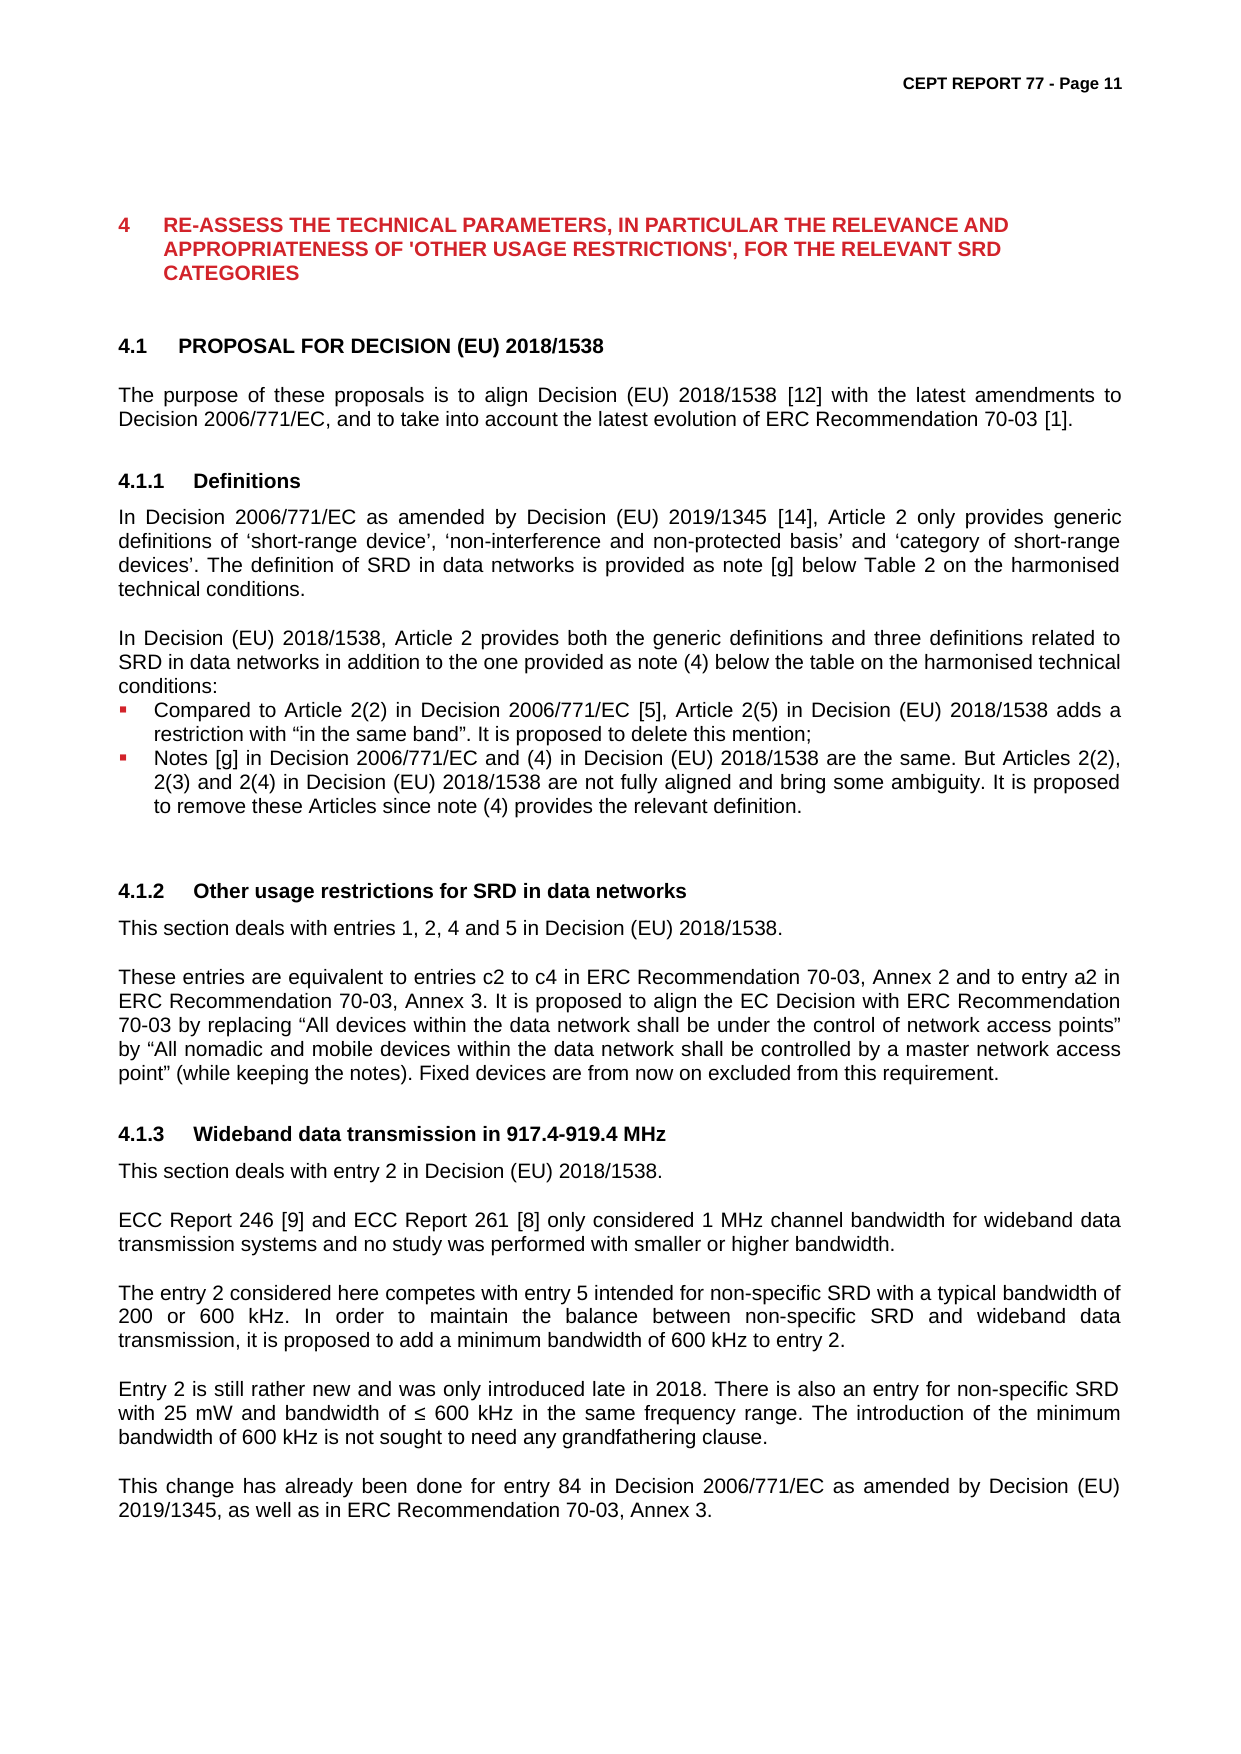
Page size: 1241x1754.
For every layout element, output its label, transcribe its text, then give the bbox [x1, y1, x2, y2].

text This section deals with entries 1, 2, 4 and 5 in Decision (EU) 2018/1538. [118, 916, 1122, 940]
text Notes [g] in Decision 2006/771/EC and (4) in Decision (EU) 2018/1538 are the same. But Articles 2(2), 2(3) and 2(4) in Decision (EU) 2018/1538 are not fully aligned and bring some ambiguity. It is proposed to remove these Articles since note (4) provides the relevant definition. [118, 746, 1122, 818]
text ECC Report 246 [9] and ECC Report 261 [8] only considered 1 MHz channel bandwidth for wideband data transmission systems and no study was performed with smaller or higher bandwidth. [118, 1207, 1122, 1255]
text The purpose of these proposals is to align Decision (EU) 2018/1538 [12] with the latest amendments to Decision 2006/771/EC, and to take into account the latest evolution of ERC Recommendation 70-03 [1]. [118, 383, 1122, 431]
text Compared to Article 2(2) in Decision 2006/771/EC [5], Article 2(5) in Decision (EU) 2018/1538 adds a restriction with “in the same band”. It is proposed to delete this mention; [118, 698, 1122, 746]
text Entry 2 is still rather new and was only introduced late in 2018. There is also an entry for non-specific SRD with 25 mW and bandwidth of ≤ 600 kHz in the same frequency range. The introduction of the minimum bandwidth of 600 kHz is not sought to need any grandfathering clause. [118, 1377, 1122, 1449]
subtitle Proposal for DECISION (EU) 2018/1538 [118, 334, 1122, 358]
text In Decision (EU) 2018/1538, Article 2 provides both the generic definitions and three definitions related to SRD in data networks in addition to the one provided as note (4) below the table on the harmonised technical conditions: [118, 626, 1122, 698]
subtitle Definitions [118, 469, 1122, 493]
subtitle Re-assess the technical parameters, in particular the relevance and appropriateness of 'other usage restrictions', for the relevant SRD categories [118, 212, 1122, 284]
text This change has already been done for entry 84 in Decision 2006/771/EC as amended by Decision (EU) 2019/1345, as well as in ERC Recommendation 70-03, Annex 3. [118, 1474, 1122, 1522]
subtitle Other usage restrictions for SRD in data networks [118, 879, 1122, 903]
text This section deals with entry 2 in Decision (EU) 2018/1538. [118, 1158, 1122, 1182]
text These entries are equivalent to entries c2 to c4 in ERC Recommendation 70-03, Annex 2 and to entry a2 in ERC Recommendation 70-03, Annex 3. It is proposed to align the EC Decision with ERC Recommendation 70-03 by replacing “All devices within the data network shall be under the control of network access points” by “All nomadic and mobile devices within the data network shall be controlled by a master network access point” (while keeping the notes). Fixed devices are from now on excluded from this requirement. [118, 965, 1122, 1084]
text The entry 2 considered here competes with entry 5 intended for non-specific SRD with a typical bandwidth of 200 or 600 kHz. In order to maintain the balance between non-specific SRD and wideband data transmission, it is proposed to add a minimum bandwidth of 600 kHz to entry 2. [118, 1280, 1122, 1352]
text In Decision 2006/771/EC as amended by Decision (EU) 2019/1345 [14], Article 2 only provides generic definitions of ‘short-range device’, ‘non-interference and non-protected basis’ and ‘category of short-range devices’. The definition of SRD in data networks is provided as note [g] below Table 2 on the harmonised technical conditions. [118, 505, 1122, 601]
subtitle Wideband data transmission in 917.4-919.4 MHz [118, 1122, 1122, 1146]
